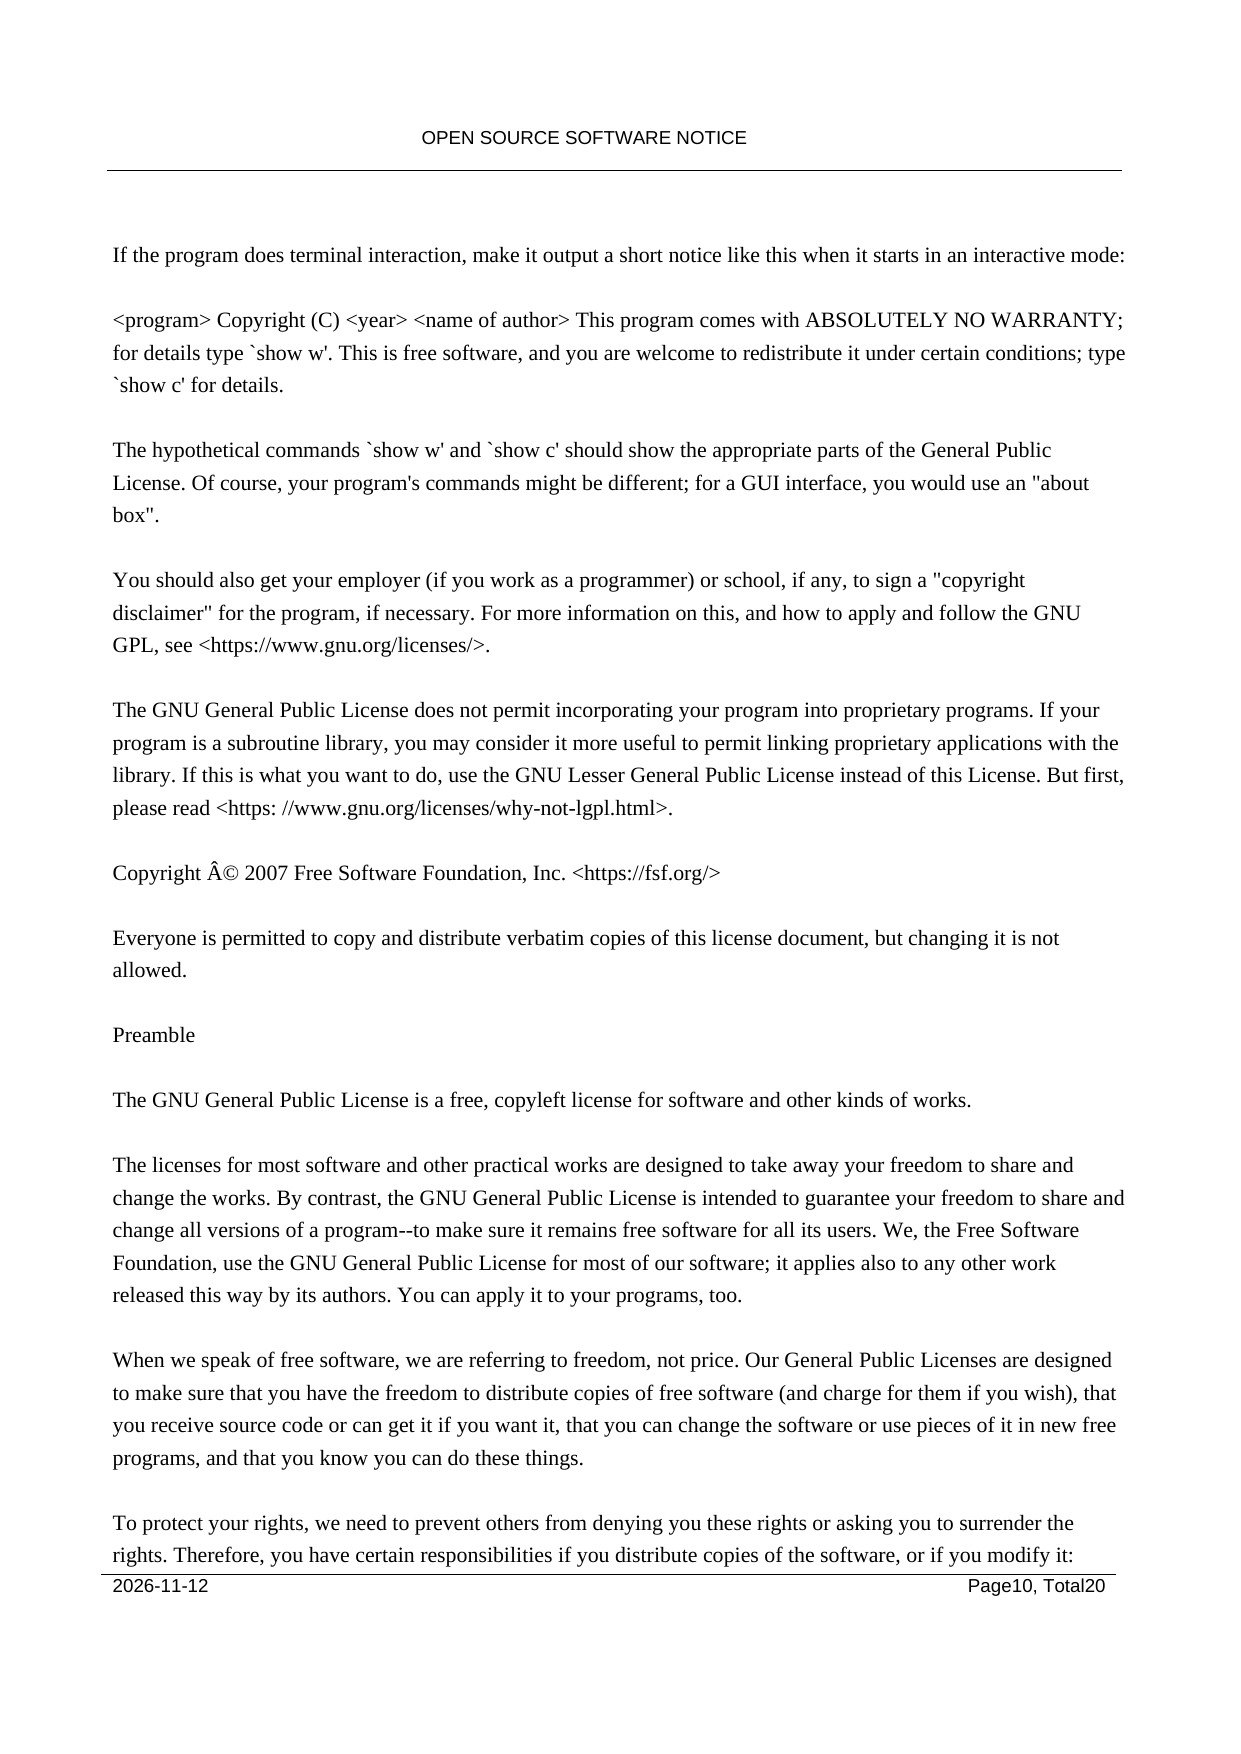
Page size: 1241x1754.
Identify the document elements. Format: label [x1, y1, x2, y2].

text [112, 206, 1128, 1571]
